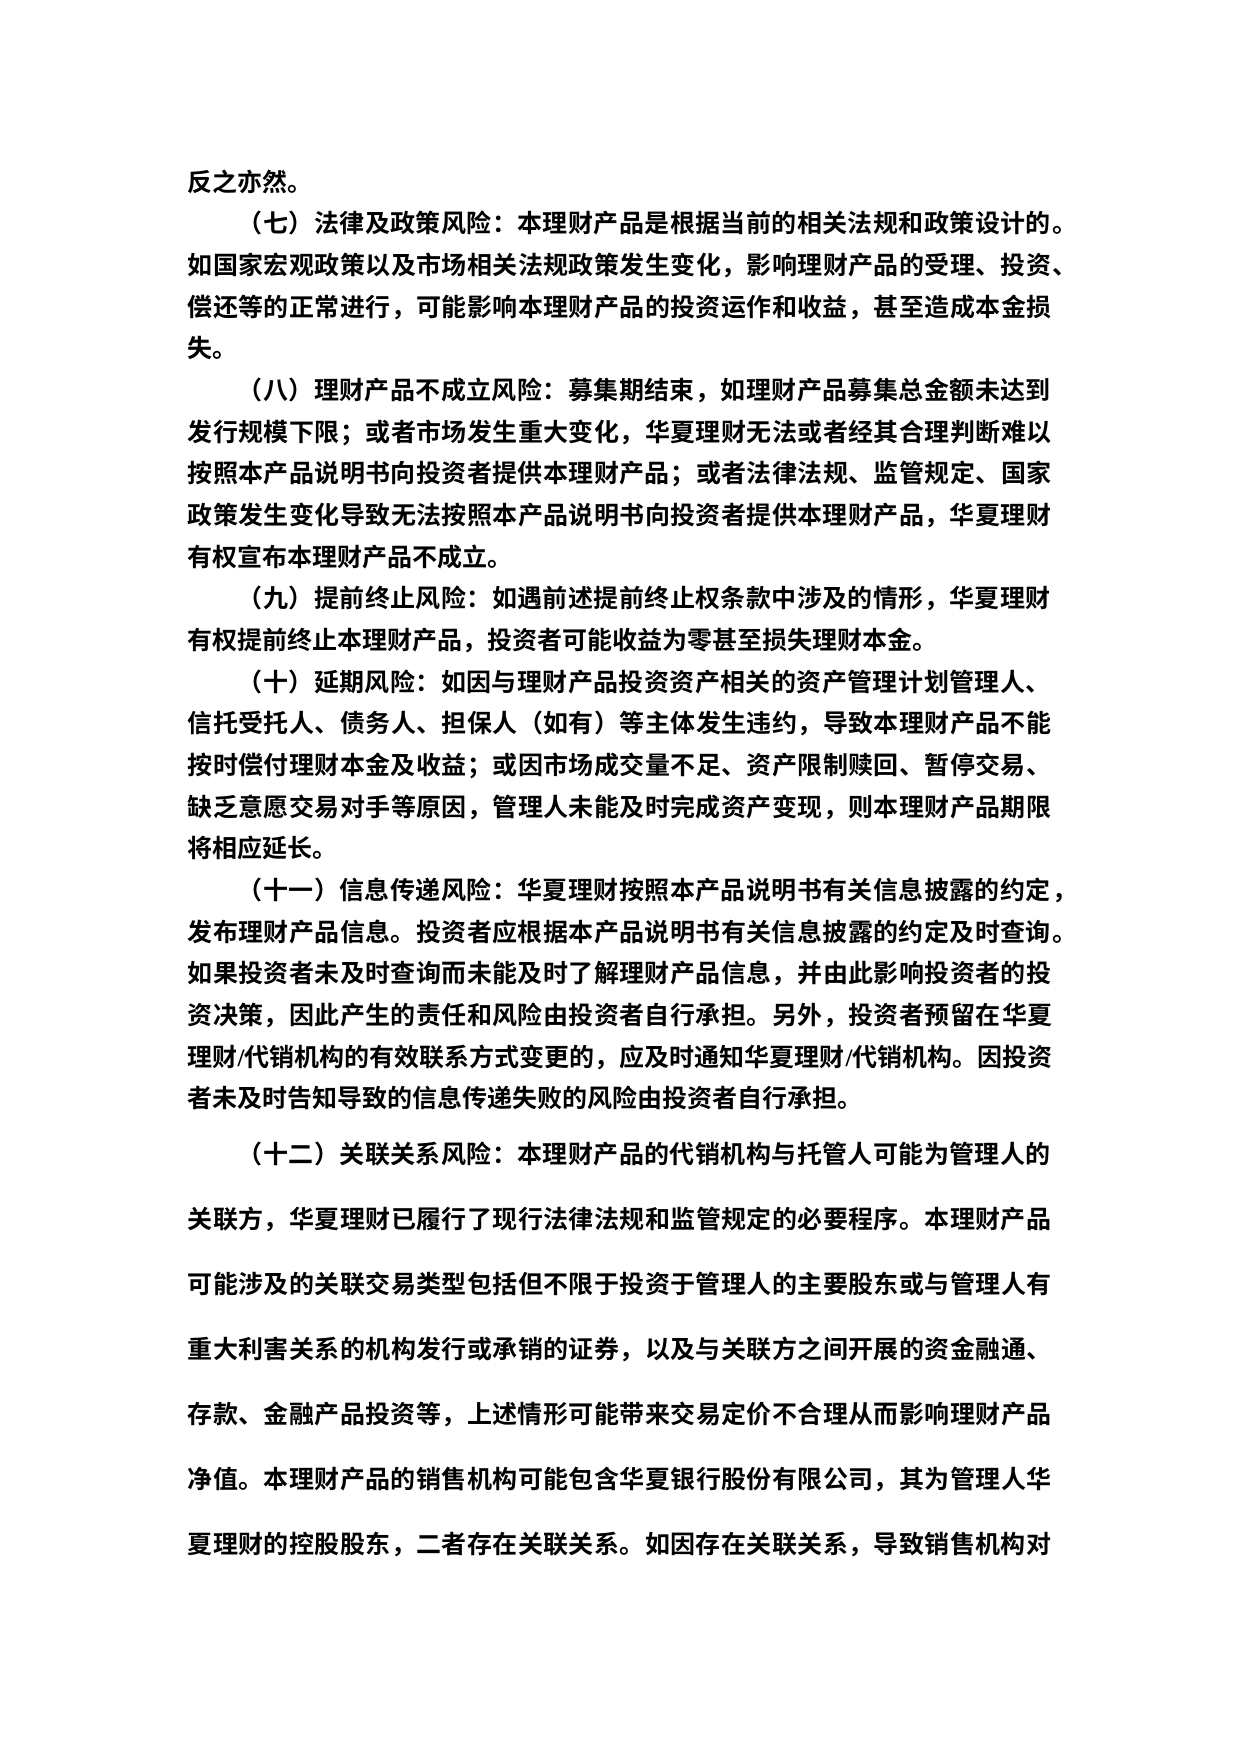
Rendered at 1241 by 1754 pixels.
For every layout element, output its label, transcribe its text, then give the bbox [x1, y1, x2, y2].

text （七）法律及政策风险：本理财产品是根据当前的相关法规和政策设计的。如国家宏观政策以及市场相关法规政策发生变化，影响理财产品的受理、投资、偿还等的正常进行，可能影响本理财产品的投资运作和收益，甚至造成本金损失。 [187, 204, 1053, 365]
text （九）提前终止风险：如遇前述提前终止权条款中涉及的情形，华夏理财有权提前终止本理财产品，投资者可能收益为零甚至损失理财本金。 [187, 579, 1053, 657]
text （八）理财产品不成立风险：募集期结束，如理财产品募集总金额未达到发行规模下限；或者市场发生重大变化，华夏理财无法或者经其合理判断难以按照本产品说明书向投资者提供本理财产品；或者法律法规、监管规定、国家政策发生变化导致无法按照本产品说明书向投资者提供本理财产品，华夏理财有权宣布本理财产品不成立。 [187, 370, 1053, 573]
text （十）延期风险：如因与理财产品投资资产相关的资产管理计划管理人、信托受托人、债务人、担保人（如有）等主体发生违约，导致本理财产品不能按时偿付理财本金及收益；或因市场成交量不足、资产限制赎回、暂停交易、缺乏意愿交易对手等原因，管理人未能及时完成资产变现，则本理财产品期限将相应延长。 [187, 662, 1053, 865]
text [187, 1120, 1053, 1575]
text （十一）信息传递风险：华夏理财按照本产品说明书有关信息披露的约定，发布理财产品信息。投资者应根据本产品说明书有关信息披露的约定及时查询。如果投资者未及时查询而未能及时了解理财产品信息，并由此影响投资者的投资决策，因此产生的责任和风险由投资者自行承担。另外，投资者预留在华夏理财/代销机构的有效联系方式变更的，应及时通知华夏理财/代销机构。因投资者未及时告知导致的信息传递失败的风险由投资者自行承担。 [187, 870, 1053, 1115]
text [187, 162, 1053, 198]
